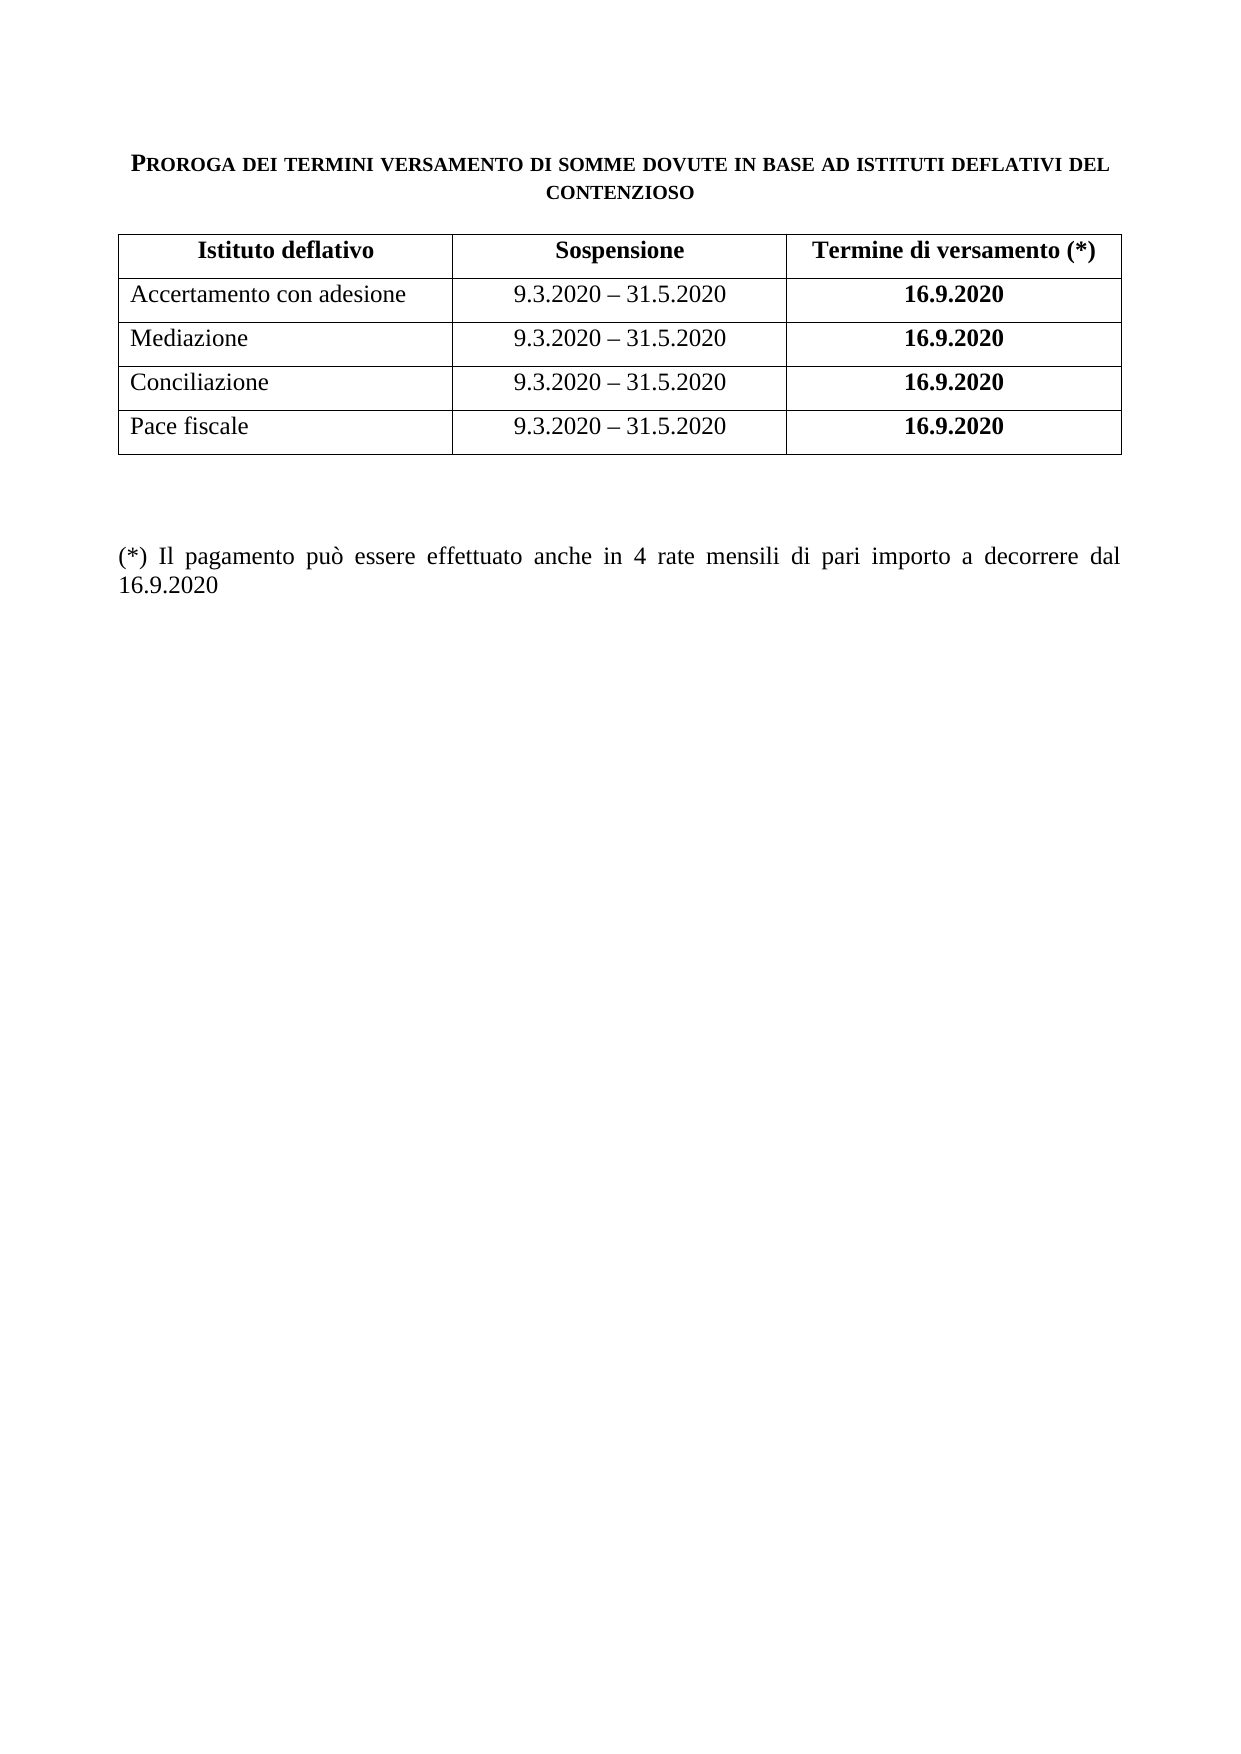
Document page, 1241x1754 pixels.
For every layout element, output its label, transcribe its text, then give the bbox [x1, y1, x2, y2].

table_header Sospensione [453, 235, 786, 278]
table_cell Pace fiscale [119, 411, 452, 454]
table_cell 16.9.2020 [787, 367, 1121, 410]
text Proroga dei termini versamento di somme dovute in base ad istituti deflativi del contenzioso [118, 148, 1122, 205]
table_cell 16.9.2020 [787, 411, 1121, 454]
table_cell 9.3.2020 – 31.5.2020 [453, 367, 786, 410]
table_cell 9.3.2020 – 31.5.2020 [453, 411, 786, 454]
table_header Termine di versamento (*) [787, 235, 1121, 278]
table_cell 16.9.2020 [787, 279, 1121, 322]
table_cell 9.3.2020 – 31.5.2020 [453, 323, 786, 366]
table_cell Mediazione [119, 323, 452, 366]
table_cell Accertamento con adesione [119, 279, 452, 322]
table_header Istituto deflativo [119, 235, 452, 278]
text (*) Il pagamento può essere effettuato anche in 4 rate mensili di pari importo a decorrere dal 16.9.2020 [118, 541, 1122, 599]
table_cell 9.3.2020 – 31.5.2020 [453, 279, 786, 322]
table_cell 16.9.2020 [787, 323, 1121, 366]
table_cell Conciliazione [119, 367, 452, 410]
